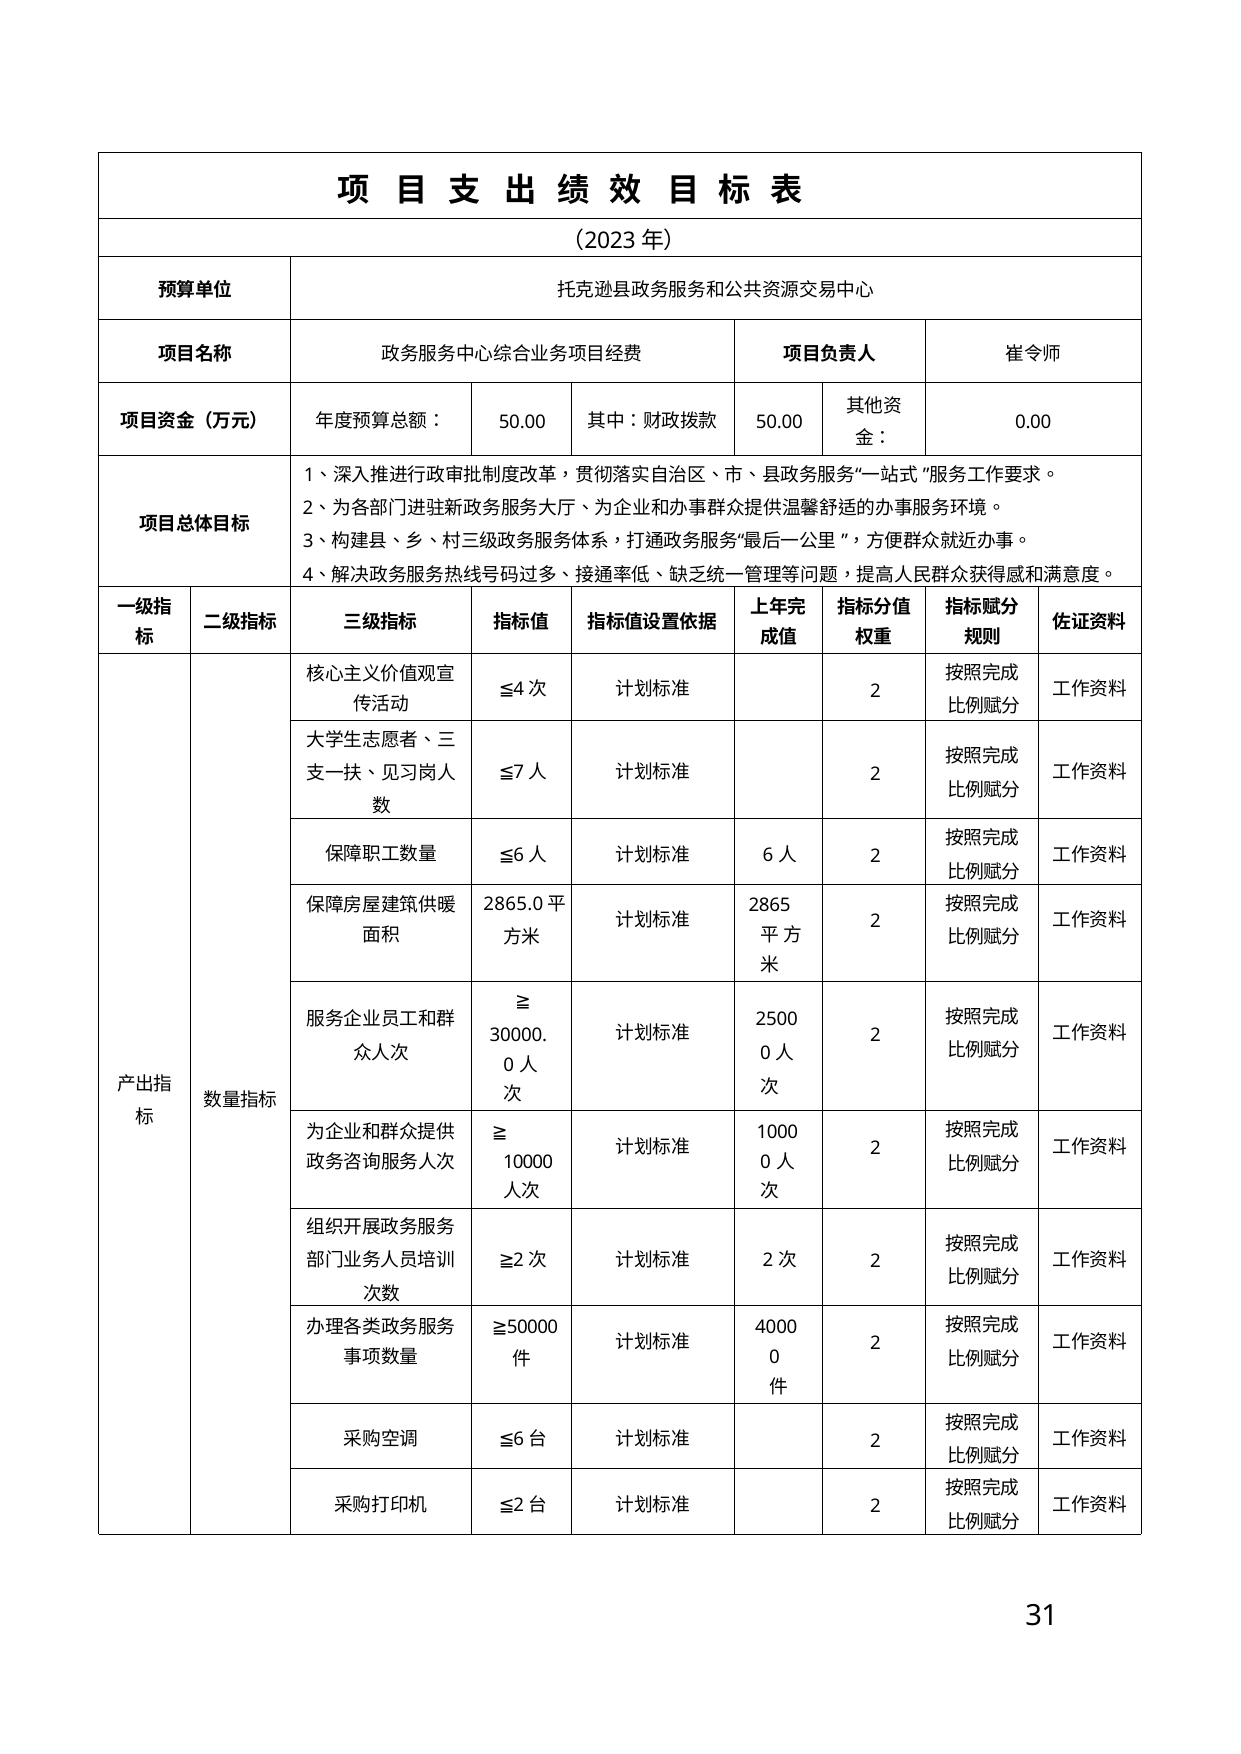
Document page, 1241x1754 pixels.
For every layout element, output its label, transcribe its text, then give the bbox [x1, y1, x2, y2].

table_cell 计划标准 [572, 1404, 734, 1468]
table_cell ≦4 次 [472, 654, 571, 720]
table_cell 佐证资料 [1039, 587, 1141, 653]
table_cell 政务服务中心综合业务项目经费 [291, 320, 734, 382]
table_cell 保障房屋建筑供暖 面积 [291, 885, 471, 981]
table_cell 计划标准 [572, 721, 734, 818]
table_cell 2 [823, 1404, 925, 1468]
table_cell 工作资料 [1039, 654, 1141, 720]
table_cell 6 人 [735, 819, 822, 884]
table_cell 计划标准 [572, 654, 734, 720]
table_cell 2865 平 方米 [735, 885, 822, 981]
table_cell 工作资料 [1039, 1111, 1141, 1207]
table_cell 2 [823, 982, 925, 1110]
table_cell [735, 721, 822, 818]
table_cell 2 [823, 1111, 925, 1207]
table_cell 计划标准 [572, 1111, 734, 1207]
table_cell 核心主义价值观宣 传活动 [291, 654, 471, 720]
table_cell 一级指 标 [99, 587, 190, 653]
table_cell 按照完成 比例赋分 [926, 1469, 1038, 1534]
table_cell ≦2 台 [472, 1469, 571, 1534]
table_cell ≦7 人 [472, 721, 571, 818]
table_cell 指标值 [472, 587, 571, 653]
table_cell 2 [823, 1209, 925, 1305]
table_cell [735, 654, 822, 720]
table_cell 计划标准 [572, 885, 734, 981]
table_cell 按照完成 比例赋分 [926, 1111, 1038, 1207]
table_cell 2 [823, 1306, 925, 1403]
table_cell 保障职工数量 [291, 819, 471, 884]
table_cell 项目名称 [99, 320, 290, 382]
table_cell 40000 件 [735, 1306, 822, 1403]
table_cell 工作资料 [1039, 982, 1141, 1110]
table_cell [735, 1404, 822, 1468]
table_cell 项目资金（万元） [99, 383, 290, 455]
table_cell 服务企业员工和群 众人次 [291, 982, 471, 1110]
table_cell 2865.0平 方米 [472, 885, 571, 981]
table_cell 工作资料 [1039, 721, 1141, 818]
table_cell 10000 人次 [735, 1111, 822, 1207]
table_cell ≧50000 件 [472, 1306, 571, 1403]
table_cell 办理各类政务服务 事项数量 [291, 1306, 471, 1403]
table_cell [735, 1469, 822, 1534]
table_cell 按照完成 比例赋分 [926, 654, 1038, 720]
table_cell 预算单位 [99, 257, 290, 319]
table_cell 大学生志愿者、三 支一扶、见习岗人 数 [291, 721, 471, 818]
table_cell 2 [823, 721, 925, 818]
table_cell 按照完成 比例赋分 [926, 1404, 1038, 1468]
table_cell ≦6 人 [472, 819, 571, 884]
table_cell 工作资料 [1039, 1306, 1141, 1403]
table_cell 2 次 [735, 1209, 822, 1305]
table_cell ≧ 10000 人次 [472, 1111, 571, 1207]
table_cell 0.00 [926, 383, 1141, 455]
table_cell 2 [823, 654, 925, 720]
table_cell 计划标准 [572, 1209, 734, 1305]
table_cell 其中：财政拨款 [572, 383, 734, 455]
table_cell 工作资料 [1039, 1404, 1141, 1468]
table_cell 采购打印机 [291, 1469, 471, 1534]
table_cell 50.00 [472, 383, 571, 455]
table_cell 2 [823, 1469, 925, 1534]
table_cell ≧ 30000.0 人次 [472, 982, 571, 1110]
table_cell 按照完成 比例赋分 [926, 721, 1038, 818]
table_cell 按照完成 比例赋分 [926, 1306, 1038, 1403]
table_header 项 目 支 出 绩 效 目 标 表 [99, 153, 1141, 218]
table_cell 项目负责人 [735, 320, 925, 382]
table_cell 托克逊县政务服务和公共资源交易中心 [291, 257, 1141, 319]
table_cell 指标分值 权重 [823, 587, 925, 653]
table_cell 三级指标 [291, 587, 471, 653]
table_cell 年度预算总额： [291, 383, 471, 455]
table_cell 采购空调 [291, 1404, 471, 1468]
table_cell 计划标准 [572, 1469, 734, 1534]
table_cell 1、深入推进行政审批制度改革，贯彻落实自治区、市、县政务服务“一站式 ”服务工作要求。 2、为各部门进驻新政务服务大厅、为企业和办事群众提供温馨舒适的办事服务环境。 3、构建县、乡、村三级政务服务体系，打通政务服务“最后一公里 ”，方便群众就近办事。 4、解决政务服务热线号码过多、接通率低、缺乏统一管理等问题，提高人民群众获得感和满意度。 [291, 456, 1141, 586]
table_cell 2 [823, 885, 925, 981]
table_cell 崔令师 [926, 320, 1141, 382]
table_cell 数量指标 [191, 654, 290, 1534]
table_cell 项目总体目标 [99, 456, 290, 586]
table_cell 指标赋分 规则 [926, 587, 1038, 653]
table_cell ≦6 台 [472, 1404, 571, 1468]
table_cell 工作资料 [1039, 1469, 1141, 1534]
table_cell 25000 人次 [735, 982, 822, 1110]
table_cell 为企业和群众提供 政务咨询服务人次 [291, 1111, 471, 1207]
table_cell 二级指标 [191, 587, 290, 653]
table_cell 50.00 [735, 383, 822, 455]
table_cell 产出指 标 [99, 654, 190, 1534]
table_cell （2023 年） [99, 219, 1141, 256]
table_cell 计划标准 [572, 982, 734, 1110]
table_cell 计划标准 [572, 1306, 734, 1403]
table_cell 上年完 成值 [735, 587, 822, 653]
table_cell 组织开展政务服务 部门业务人员培训 次数 [291, 1209, 471, 1305]
table_cell 按照完成 比例赋分 [926, 1209, 1038, 1305]
table_cell 按照完成 比例赋分 [926, 885, 1038, 981]
table_cell 按照完成 比例赋分 [926, 819, 1038, 884]
table_cell ≧2 次 [472, 1209, 571, 1305]
table_cell 计划标准 [572, 819, 734, 884]
table_cell 其他资 金： [823, 383, 925, 455]
table_cell 工作资料 [1039, 885, 1141, 981]
table_cell 指标值设置依据 [572, 587, 734, 653]
table_cell 工作资料 [1039, 819, 1141, 884]
table_cell 工作资料 [1039, 1209, 1141, 1305]
table_cell 按照完成 比例赋分 [926, 982, 1038, 1110]
table_cell 2 [823, 819, 925, 884]
